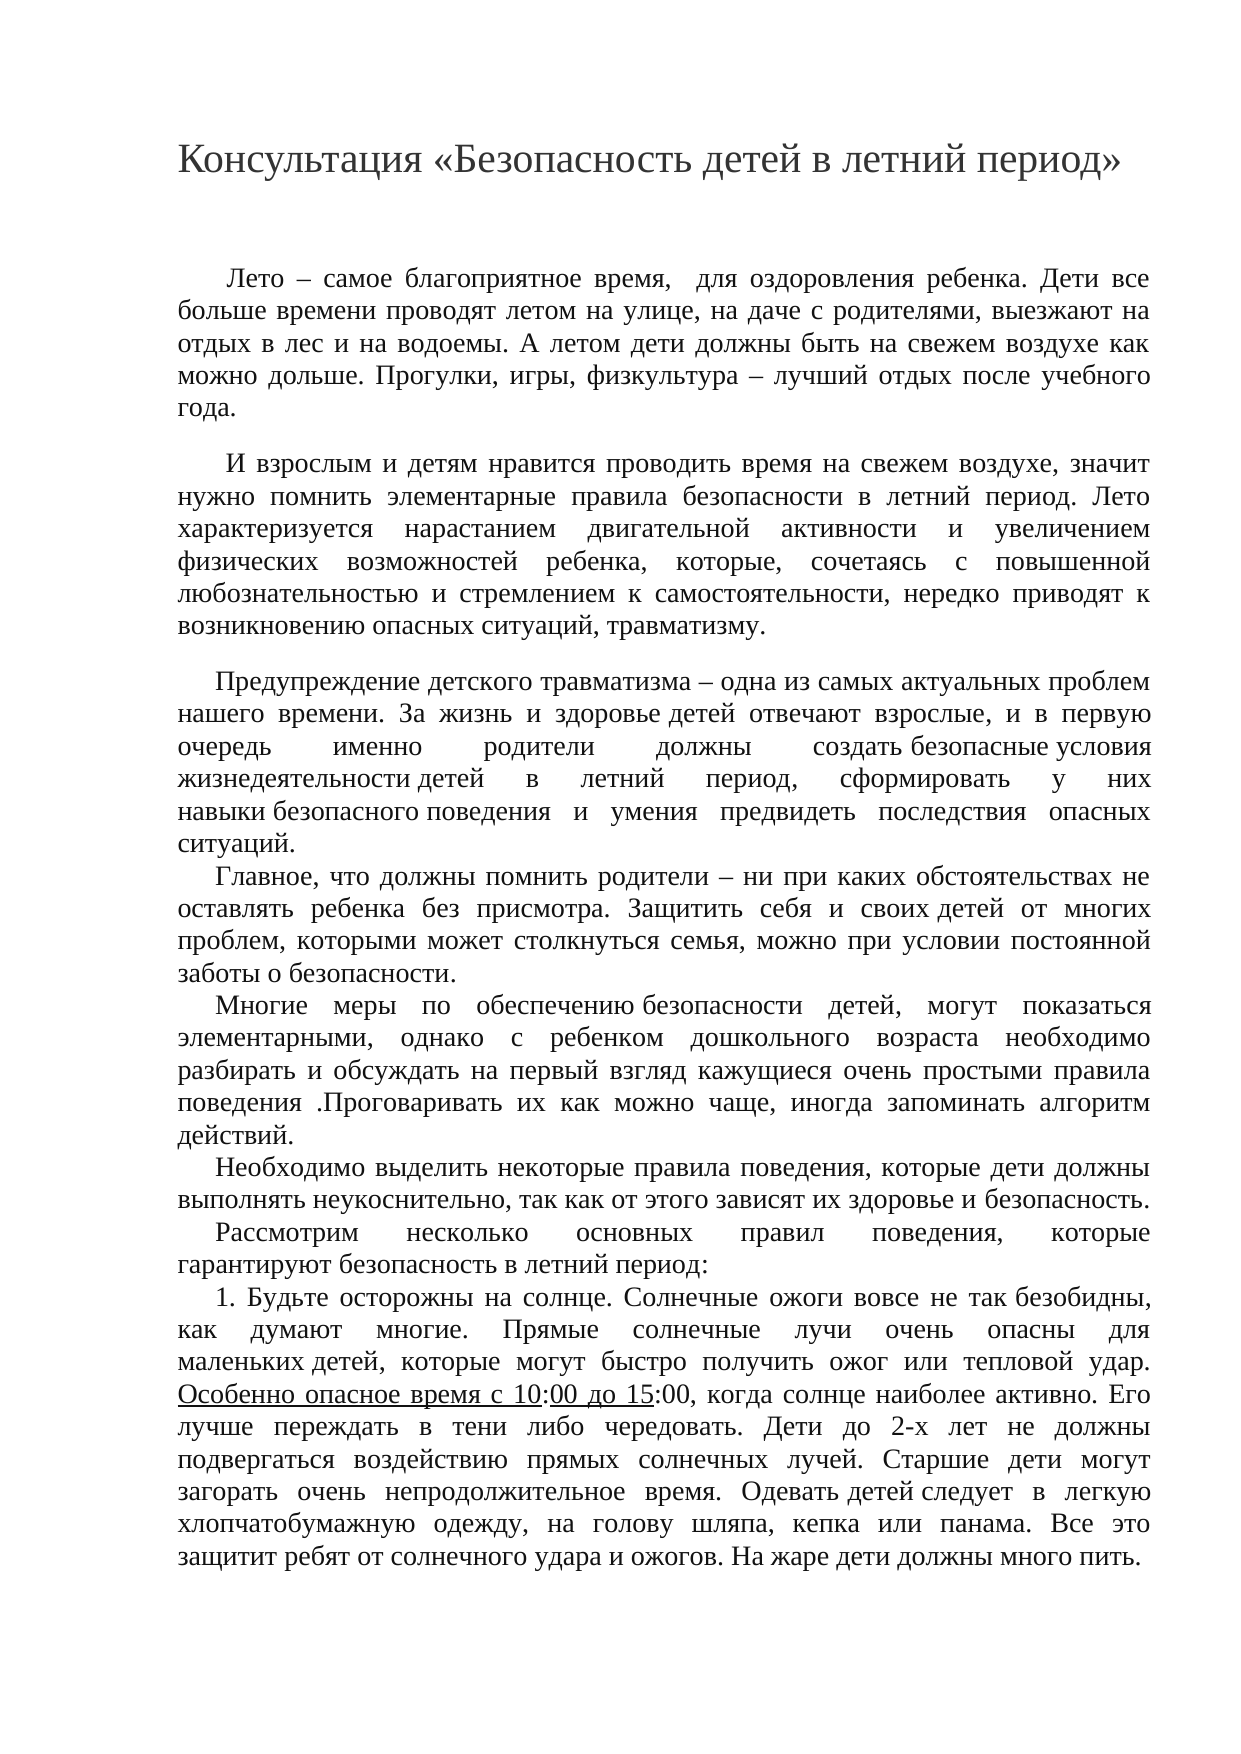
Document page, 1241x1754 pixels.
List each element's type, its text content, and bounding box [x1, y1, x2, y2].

text Предупреждение детского травматизма – одна из самых актуальных проблем нашего времени. За жизнь и здоровье детей отвечают взрослые, и в первую очередь именно родители должны создать безопасные условия жизнедеятельности детей в летний период, сформировать у них навыки безопасного поведения и умения предвидеть последствия опасных ситуаций. [177, 664, 1152, 858]
text Рассмотрим несколько основных правил поведения, которые гарантируют безопасность в летний период: [177, 1215, 1152, 1280]
text Консультация «Безопасность детей в летний период» [177, 134, 1152, 182]
text И взрослым и детям нравится проводить время на свежем воздухе, значит нужно помнить элементарные правила безопасности в летний период. Лето характеризуется нарастанием двигательной активности и увеличением физических возможностей ребенка, которые, сочетаясь с повышенной любознательностью и стремлением к самостоятельности, нередко приводят к возникновению опасных ситуаций, травматизму. [177, 446, 1152, 641]
text Многие меры по обеспечению безопасности детей, могут показаться элементарными, однако с ребенком дошкольного возраста необходимо разбирать и обсуждать на первый взгляд кажущиеся очень простыми правила поведения .Проговаривать их как можно чаще, иногда запоминать алгоритм действий. [177, 988, 1152, 1150]
text 1. Будьте осторожны на солнце. Солнечные ожоги вовсе не так безобидны, как думают многие. Прямые солнечные лучи очень опасны для маленьких детей, которые могут быстро получить ожог или тепловой удар. Особенно опасное время с 10:00 до 15:00, когда солнце наиболее активно. Его лучше переждать в тени либо чередовать. Дети до 2-х лет не должны подвергаться воздействию прямых солнечных лучей. Старшие дети могут загорать очень непродолжительное время. Одевать детей следует в легкую хлопчатобумажную одежду, на голову шляпа, кепка или панама. Все это защитит ребят от солнечного удара и ожогов. На жаре дети должны много пить. [177, 1280, 1152, 1571]
text Необходимо выделить некоторые правила поведения, которые дети должны выполнять неукоснительно, так как от этого зависят их здоровье и безопасность. [177, 1150, 1152, 1215]
text Лето – самое благоприятное время, для оздоровления ребенка. Дети все больше времени проводят летом на улице, на даче с родителями, выезжают на отдых в лес и на водоемы. А летом дети должны быть на свежем воздухе как можно дольше. Прогулки, игры, физкультура – лучший отдых после учебного года. [177, 228, 1152, 423]
text Главное, что должны помнить родители – ни при каких обстоятельствах не оставлять ребенка без присмотра. Защитить себя и своих детей от многих проблем, которыми может столкнуться семья, можно при условии постоянной заботы о безопасности. [177, 858, 1152, 988]
